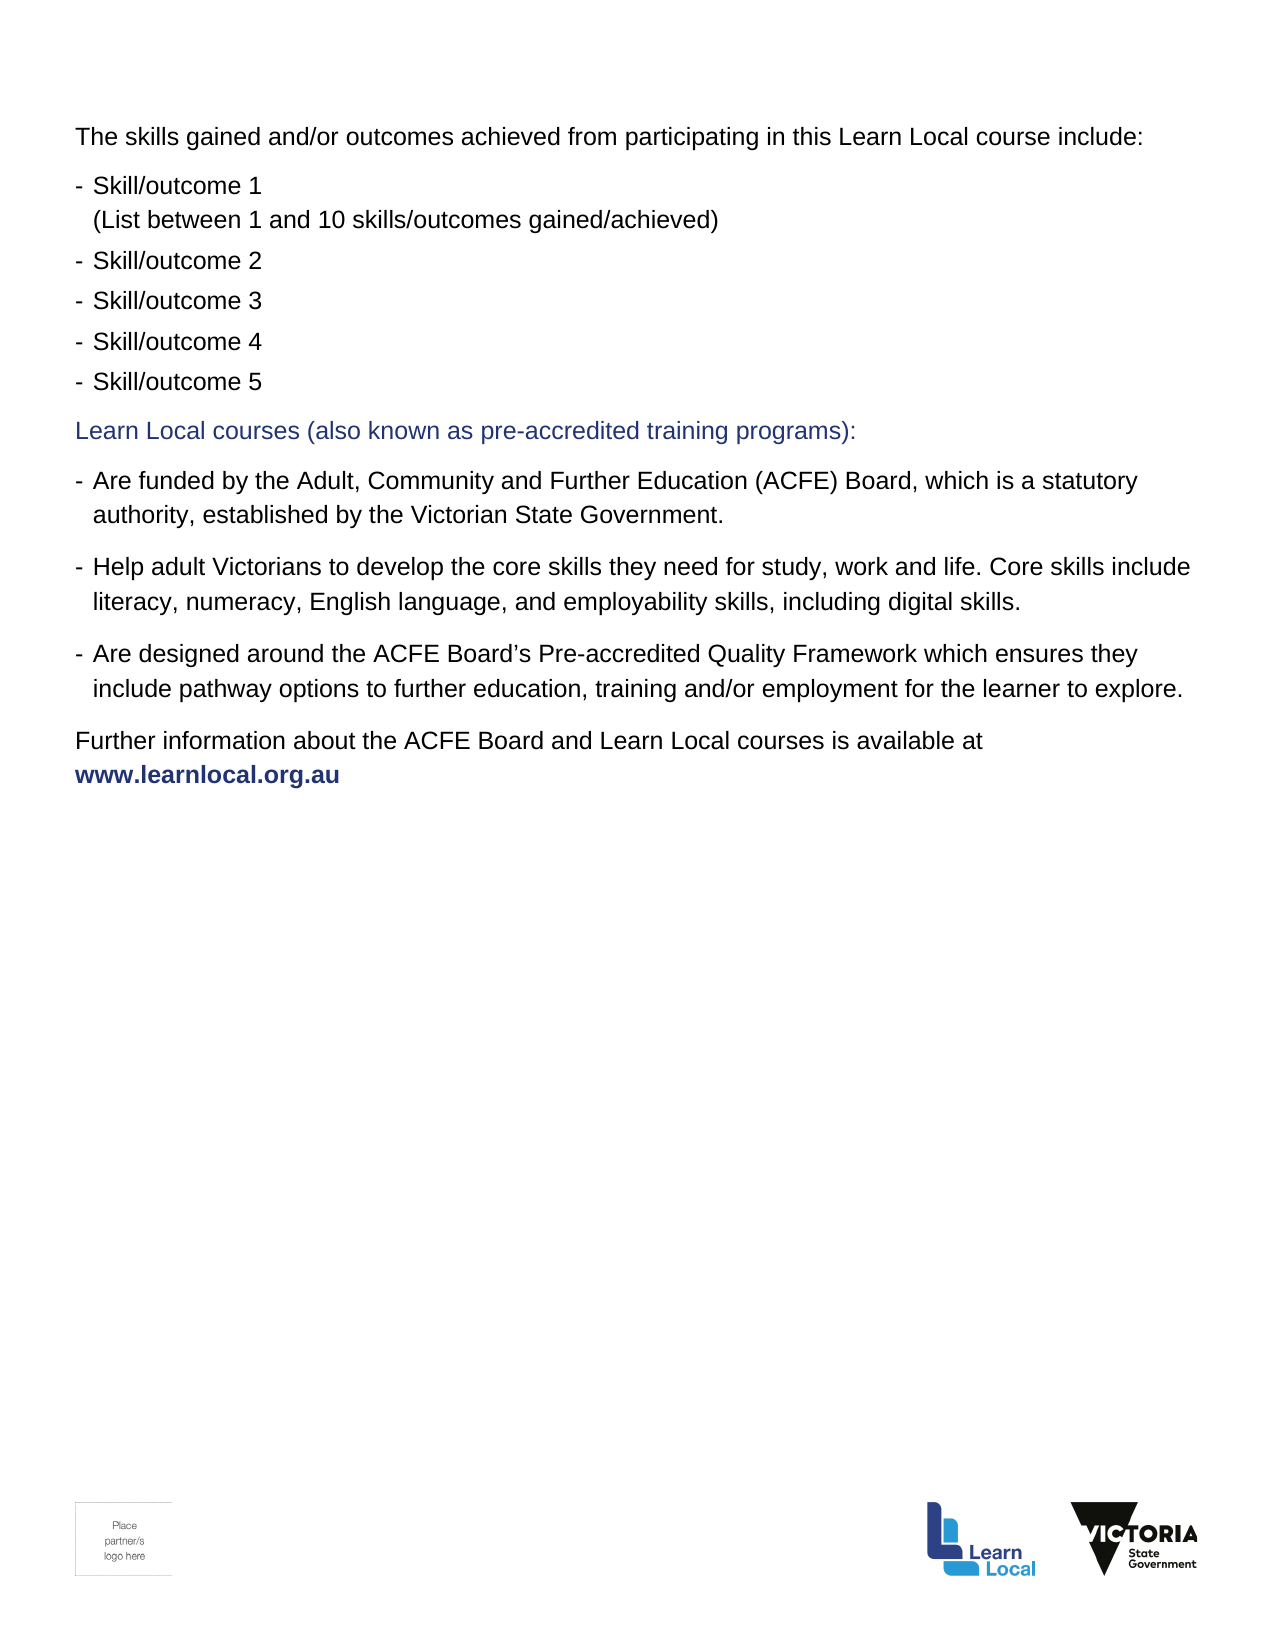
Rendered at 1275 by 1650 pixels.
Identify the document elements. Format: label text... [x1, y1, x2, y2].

text Further information about the ACFE Board and Learn Local courses is available at www.learnlocal.org.au [75, 726, 1200, 789]
text - Skill/outcome 4 [75, 327, 1200, 355]
text - Are funded by the Adult, Community and Further Education (ACFE) Board, which is a statutory authority, established by the Victorian State Government. [75, 466, 1200, 529]
text - Help adult Victorians to develop the core skills they need for study, work and life. Core skills include literacy, numeracy, English language, and employability skills, including digital skills. [75, 552, 1200, 616]
text - Skill/outcome 2 [75, 246, 1200, 274]
text - Skill/outcome 1 (List between 1 and 10 skills/outcomes gained/achieved) [75, 171, 1200, 234]
text Learn Local courses (also known as pre-accredited training programs): [75, 416, 1200, 445]
text - Skill/outcome 3 [75, 286, 1200, 315]
text - Are designed around the ACFE Board’s Pre-accredited Quality Framework which ensures they include pathway options to further education, training and/or employment for the learner to explore. [75, 639, 1200, 702]
text The skills gained and/or outcomes achieved from participating in this Learn Local course include: [75, 121, 1200, 150]
text - Skill/outcome 5 [75, 367, 1200, 396]
